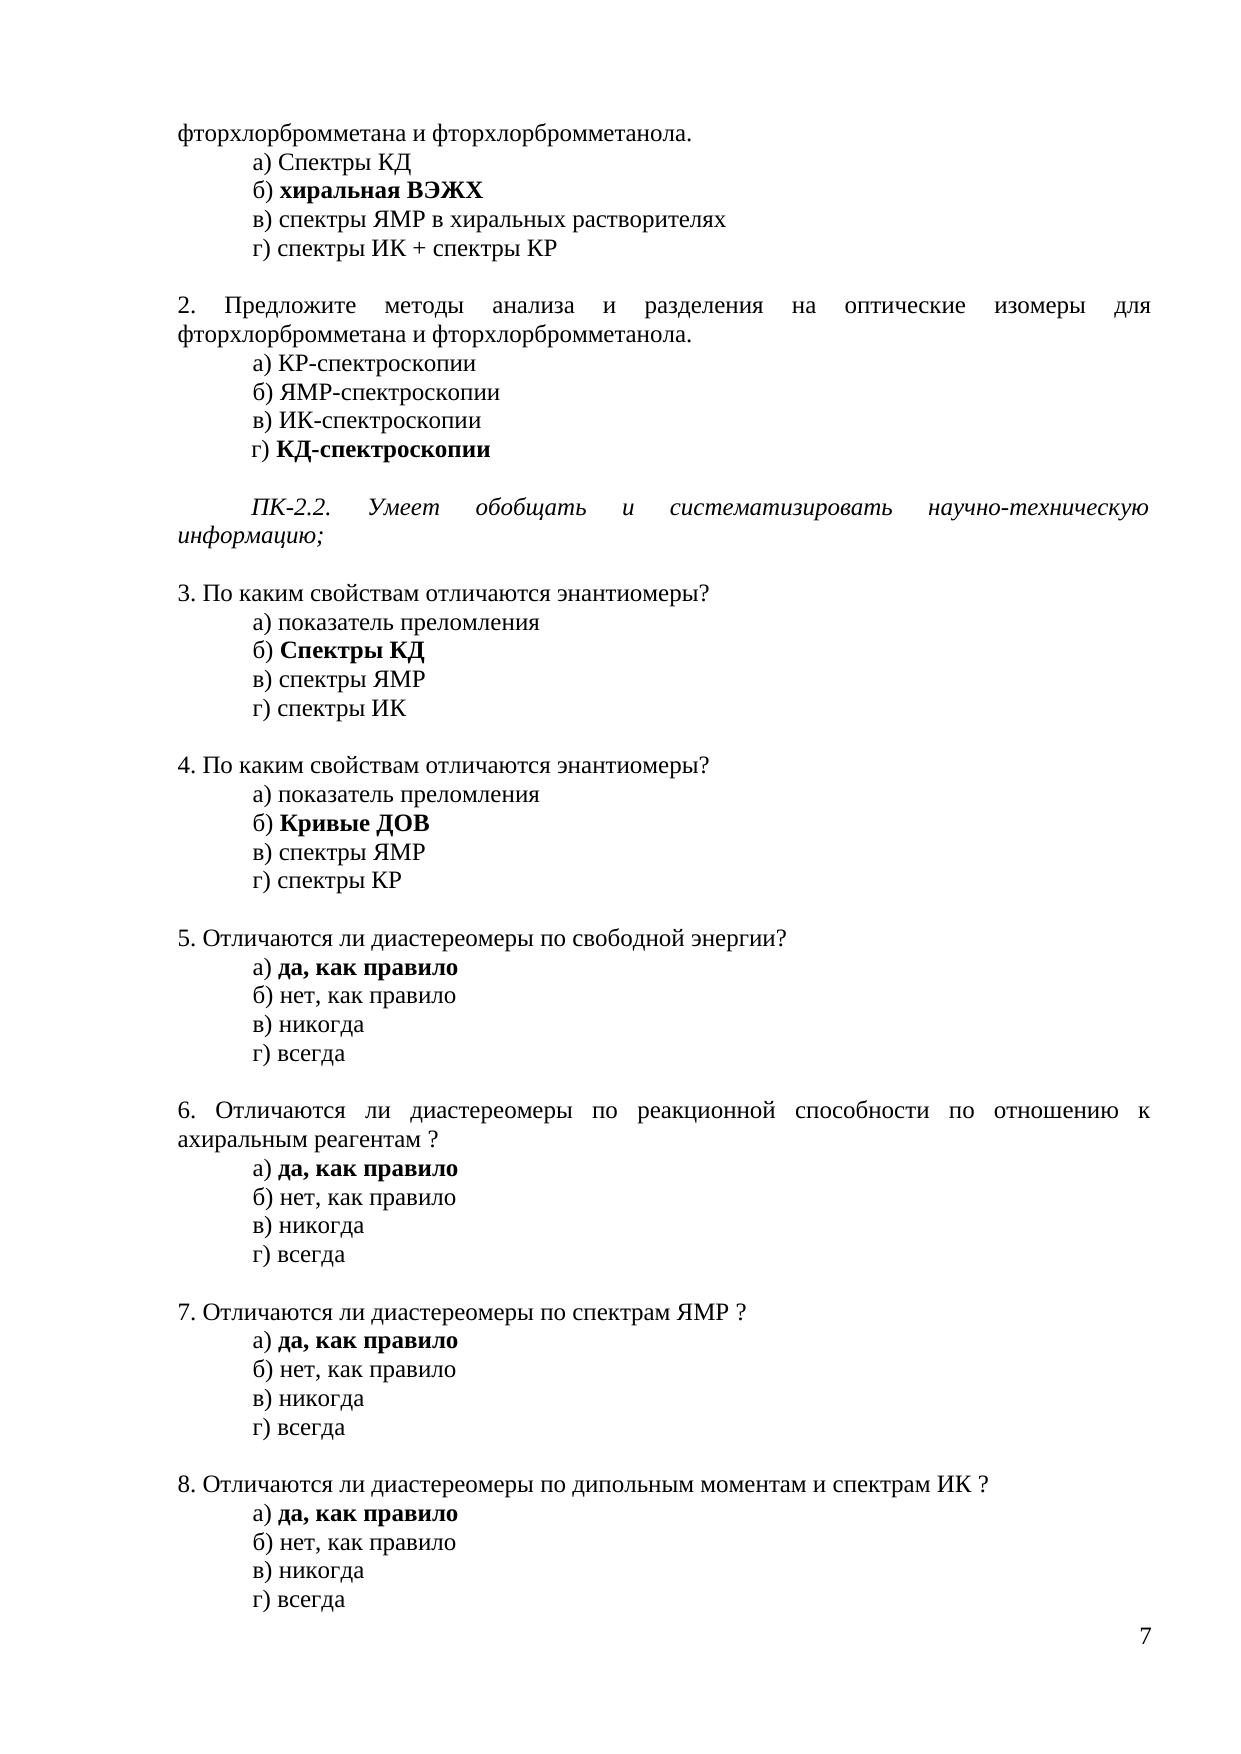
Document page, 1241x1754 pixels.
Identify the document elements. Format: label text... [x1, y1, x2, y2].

text 3. По каким свойствам отличаются энантиомеры? [177, 578, 1152, 607]
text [177, 118, 1152, 147]
text в) никогда [177, 1383, 1152, 1412]
text а) да, как правило [177, 1153, 1152, 1182]
text б) нет, как правило [177, 1182, 1152, 1211]
text г) всегда [177, 1584, 1152, 1613]
text г) всегда [177, 1239, 1152, 1268]
list в) спектры ЯМР в хиральных растворителях [252, 204, 1152, 233]
text 4. По каким свойствам отличаются энантиомеры? [177, 751, 1152, 779]
list а) показатель преломления [252, 607, 1152, 636]
list в) спектры ЯМР [252, 664, 1152, 693]
text а) да, как правило [177, 1498, 1152, 1527]
list в) спектры ЯМР [252, 837, 1152, 866]
text а) да, как правило [177, 1326, 1152, 1354]
text 2. Предложите методы анализа и разделения на оптические изомеры для фторхлорбромметана и фторхлорбромметанола. [177, 291, 1152, 348]
text а) да, как правило [177, 952, 1152, 981]
list б) ЯМР-спектроскопии [252, 377, 1152, 406]
text в) никогда [177, 1211, 1152, 1239]
text г) всегда [177, 1038, 1152, 1067]
list а) Спектры КД [252, 147, 1152, 176]
text г) КД-спектроскопии [177, 434, 1152, 463]
text 8. Отличаются ли диастереомеры по дипольным моментам и спектрам ИК ? [177, 1469, 1152, 1498]
list г) спектры КР [252, 866, 1152, 894]
list а) КР-спектроскопии [252, 348, 1152, 377]
text в) никогда [177, 1009, 1152, 1038]
list г) спектры ИК + спектры КР [252, 233, 1152, 262]
list б) Кривые ДОВ [252, 808, 1152, 837]
text в) никогда [177, 1556, 1152, 1584]
text б) нет, как правило [177, 1527, 1152, 1556]
text г) всегда [177, 1412, 1152, 1441]
text 7. Отличаются ли диастереомеры по спектрам ЯМР ? [177, 1297, 1152, 1326]
list в) ИК-спектроскопии [252, 406, 1152, 434]
text б) нет, как правило [177, 1354, 1152, 1383]
text ПК-2.2. Умеет обобщать и систематизировать научно-техническую информацию; [177, 492, 1152, 549]
list б) хиральная ВЭЖХ [252, 176, 1152, 204]
list а) показатель преломления [252, 779, 1152, 808]
list б) Спектры КД [252, 636, 1152, 664]
text б) нет, как правило [177, 981, 1152, 1009]
text 6. Отличаются ли диастереомеры по реакционной способности по отношению к ахиральным реагентам ? [177, 1096, 1152, 1153]
text 5. Отличаются ли диастереомеры по свободной энергии? [177, 923, 1152, 952]
list г) спектры ИК [252, 693, 1152, 722]
